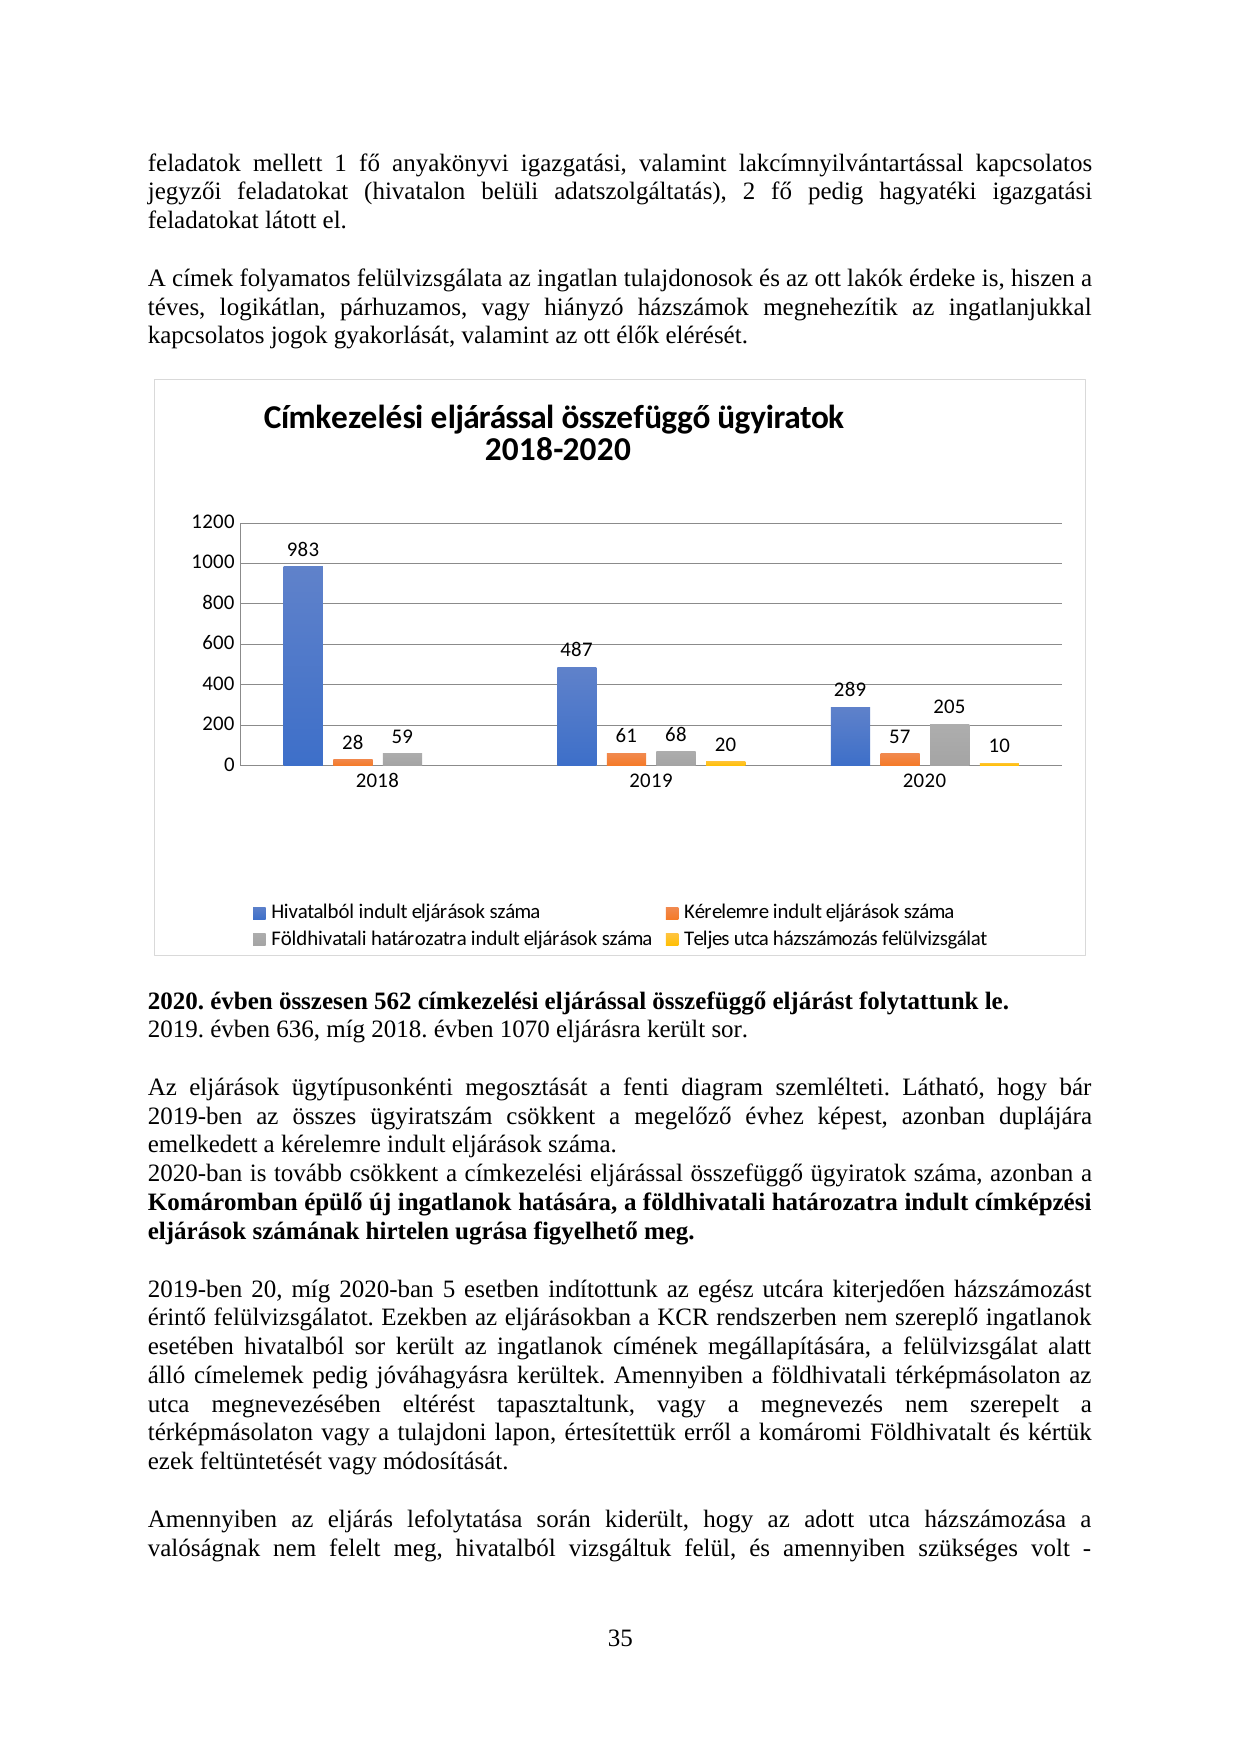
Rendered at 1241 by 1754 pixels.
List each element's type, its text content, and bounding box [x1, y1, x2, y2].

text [148, 148, 1093, 234]
text Az eljárások ügytípusonkénti megosztását a fenti diagram szemlélteti. Látható, hogy bár 2019-ben az összes ügyiratszám csökkent a megelőző évhez képest, azonban duplájára emelkedett a kérelemre indult eljárások száma. [148, 1072, 1093, 1158]
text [148, 1504, 1093, 1562]
text 2019. évben 636, míg 2018. évben 1070 eljárásra került sor. [148, 1014, 1093, 1043]
text A címek folyamatos felülvizsgálata az ingatlan tulajdonosok és az ott lakók érdeke is, hiszen a téves, logikátlan, párhuzamos, vagy hiányzó házszámok megnehezítik az ingatlanjukkal kapcsolatos jogok gyakorlását, valamint az ott élők elérését. [148, 263, 1093, 349]
text 2020. évben összesen 562 címkezelési eljárással összefüggő eljárást folytattunk le. [148, 986, 1093, 1014]
text 2020-ban is tovább csökkent a címkezelési eljárással összefüggő ügyiratok száma, azonban a Komáromban épülő új ingatlanok hatására, a földhivatali határozatra indult címképzési eljárások számának hirtelen ugrása figyelhető meg. [148, 1158, 1093, 1244]
text 2019-ben 20, míg 2020-ban 5 esetben indítottunk az egész utcára kiterjedően házszámozást érintő felülvizsgálatot. Ezekben az eljárásokban a KCR rendszerben nem szereplő ingatlanok esetében hivatalból sor került az ingatlanok címének megállapítására, a felülvizsgálat alatt álló címelemek pedig jóváhagyásra kerültek. Amennyiben a földhivatali térképmásolaton az utca megnevezésében eltérést tapasztaltunk, vagy a megnevezés nem szerepelt a térképmásolaton vagy a tulajdoni lapon, értesítettük erről a komáromi Földhivatalt és kértük ezek feltüntetését vagy módosítását. [148, 1274, 1093, 1475]
